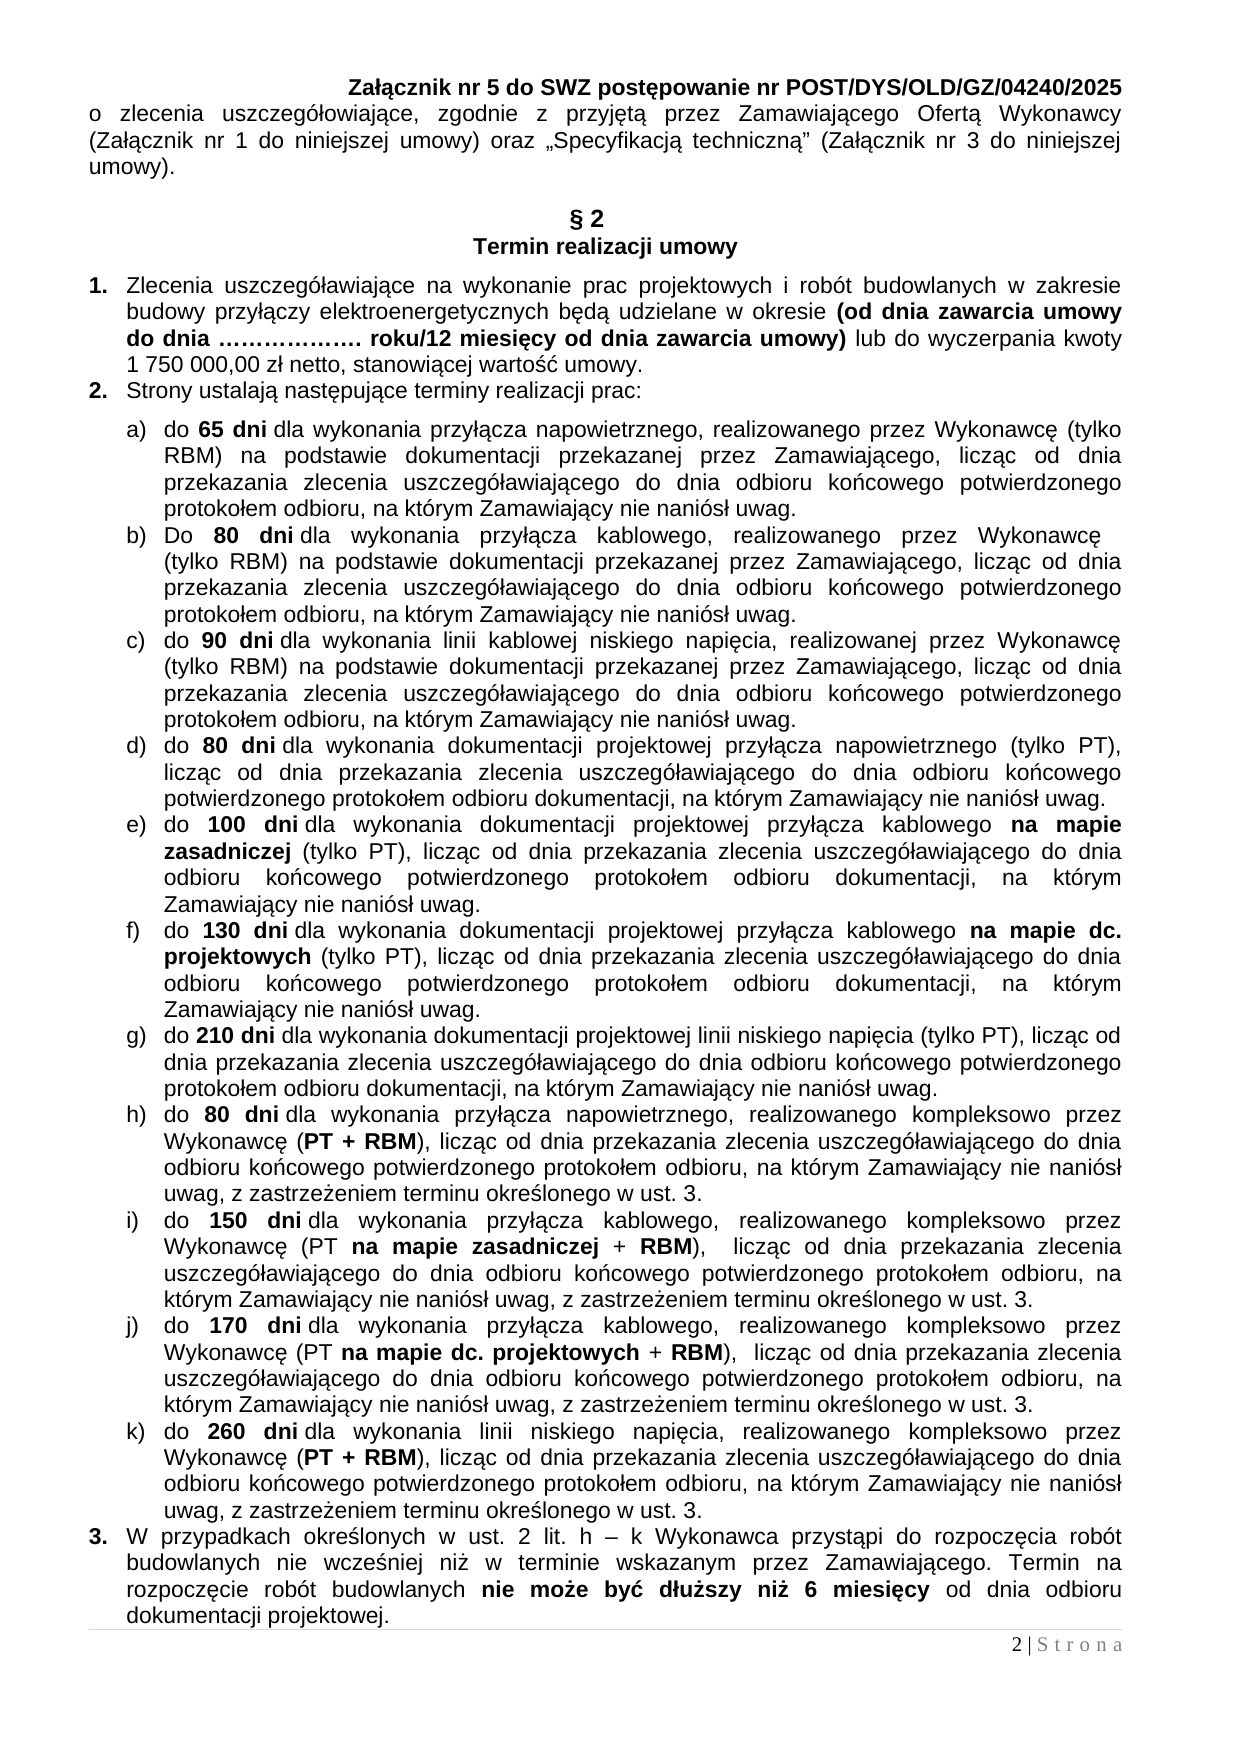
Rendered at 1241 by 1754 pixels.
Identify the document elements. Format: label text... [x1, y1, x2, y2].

list do 170 dni dla wykonania przyłącza kablowego, realizowanego kompleksowo przez Wykonawcę (PT na mapie dc. projektowych + RBM), licząc od dnia przekazania zlecenia uszczegóławiającego do dnia odbioru końcowego potwierdzonego protokołem odbioru, na którym Zamawiający nie naniósł uwag, z zastrzeżeniem terminu określonego w ust. 3. [126, 1312, 1122, 1418]
text Termin realizacji umowy [89, 233, 1122, 259]
list do 80 dni dla wykonania dokumentacji projektowej przyłącza napowietrznego (tylko PT), licząc od dnia przekazania zlecenia uszczegóławiającego do dnia odbioru końcowego potwierdzonego protokołem odbioru dokumentacji, na którym Zamawiający nie naniósł uwag. [126, 732, 1122, 811]
list do 80 dni dla wykonania przyłącza napowietrznego, realizowanego kompleksowo przez Wykonawcę (PT + RBM), licząc od dnia przekazania zlecenia uszczegóławiającego do dnia odbioru końcowego potwierdzonego protokołem odbioru, na którym Zamawiający nie naniósł uwag, z zastrzeżeniem terminu określonego w ust. 3. [126, 1101, 1122, 1207]
list do 100 dni dla wykonania dokumentacji projektowej przyłącza kablowego na mapie zasadniczej (tylko PT), licząc od dnia przekazania zlecenia uszczegóławiającego do dnia odbioru końcowego potwierdzonego protokołem odbioru dokumentacji, na którym Zamawiający nie naniósł uwag. [126, 811, 1122, 917]
list Do 80 dni dla wykonania przyłącza kablowego, realizowanego przez Wykonawcę (tylko RBM) na podstawie dokumentacji przekazanej przez Zamawiającego, licząc od dnia przekazania zlecenia uszczegóławiającego do dnia odbioru końcowego potwierdzonego protokołem odbioru, na którym Zamawiający nie naniósł uwag. [126, 522, 1122, 627]
list do 150 dni dla wykonania przyłącza kablowego, realizowanego kompleksowo przez Wykonawcę (PT na mapie zasadniczej + RBM), licząc od dnia przekazania zlecenia uszczegóławiającego do dnia odbioru końcowego potwierdzonego protokołem odbioru, na którym Zamawiający nie naniósł uwag, z zastrzeżeniem terminu określonego w ust. 3. [126, 1207, 1122, 1312]
list do 130 dni dla wykonania dokumentacji projektowej przyłącza kablowego na mapie dc. projektowych (tylko PT), licząc od dnia przekazania zlecenia uszczegóławiającego do dnia odbioru końcowego potwierdzonego protokołem odbioru dokumentacji, na którym Zamawiający nie naniósł uwag. [126, 917, 1122, 1022]
list W przypadkach określonych w ust. 2 lit. h – k Wykonawca przystąpi do rozpoczęcia robót budowlanych nie wcześniej niż w terminie wskazanym przez Zamawiającego. Termin na rozpoczęcie robót budowlanych nie może być dłuższy niż 6 miesięcy od dnia odbioru dokumentacji projektowej. [89, 1523, 1122, 1628]
list do 65 dni dla wykonania przyłącza napowietrznego, realizowanego przez Wykonawcę (tylko RBM) na podstawie dokumentacji przekazanej przez Zamawiającego, licząc od dnia przekazania zlecenia uszczegóławiającego do dnia odbioru końcowego potwierdzonego protokołem odbioru, na którym Zamawiający nie naniósł uwag. [126, 416, 1122, 522]
list Strony ustalają następujące terminy realizacji prac: [89, 377, 1122, 404]
list do 90 dni dla wykonania linii kablowej niskiego napięcia, realizowanej przez Wykonawcę (tylko RBM) na podstawie dokumentacji przekazanej przez Zamawiającego, licząc od dnia przekazania zlecenia uszczegóławiającego do dnia odbioru końcowego potwierdzonego protokołem odbioru, na którym Zamawiający nie naniósł uwag. [126, 627, 1122, 732]
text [89, 100, 1122, 179]
list do 260 dni dla wykonania linii niskiego napięcia, realizowanego kompleksowo przez Wykonawcę (PT + RBM), licząc od dnia przekazania zlecenia uszczegóławiającego do dnia odbioru końcowego potwierdzonego protokołem odbioru, na którym Zamawiający nie naniósł uwag, z zastrzeżeniem terminu określonego w ust. 3. [126, 1418, 1122, 1523]
list do 210 dni dla wykonania dokumentacji projektowej linii niskiego napięcia (tylko PT), licząc od dnia przekazania zlecenia uszczegóławiającego do dnia odbioru końcowego potwierdzonego protokołem odbioru dokumentacji, na którym Zamawiający nie naniósł uwag. [126, 1022, 1122, 1101]
list Zlecenia uszczegóławiające na wykonanie prac projektowych i robót budowlanych w zakresie budowy przyłączy elektroenergetycznych będą udzielane w okresie (od dnia zawarcia umowy do dnia ………………. roku/12 miesięcy od dnia zawarcia umowy) lub do wyczerpania kwoty 1 750 000,00 zł netto, stanowiącej wartość umowy. [89, 272, 1122, 377]
